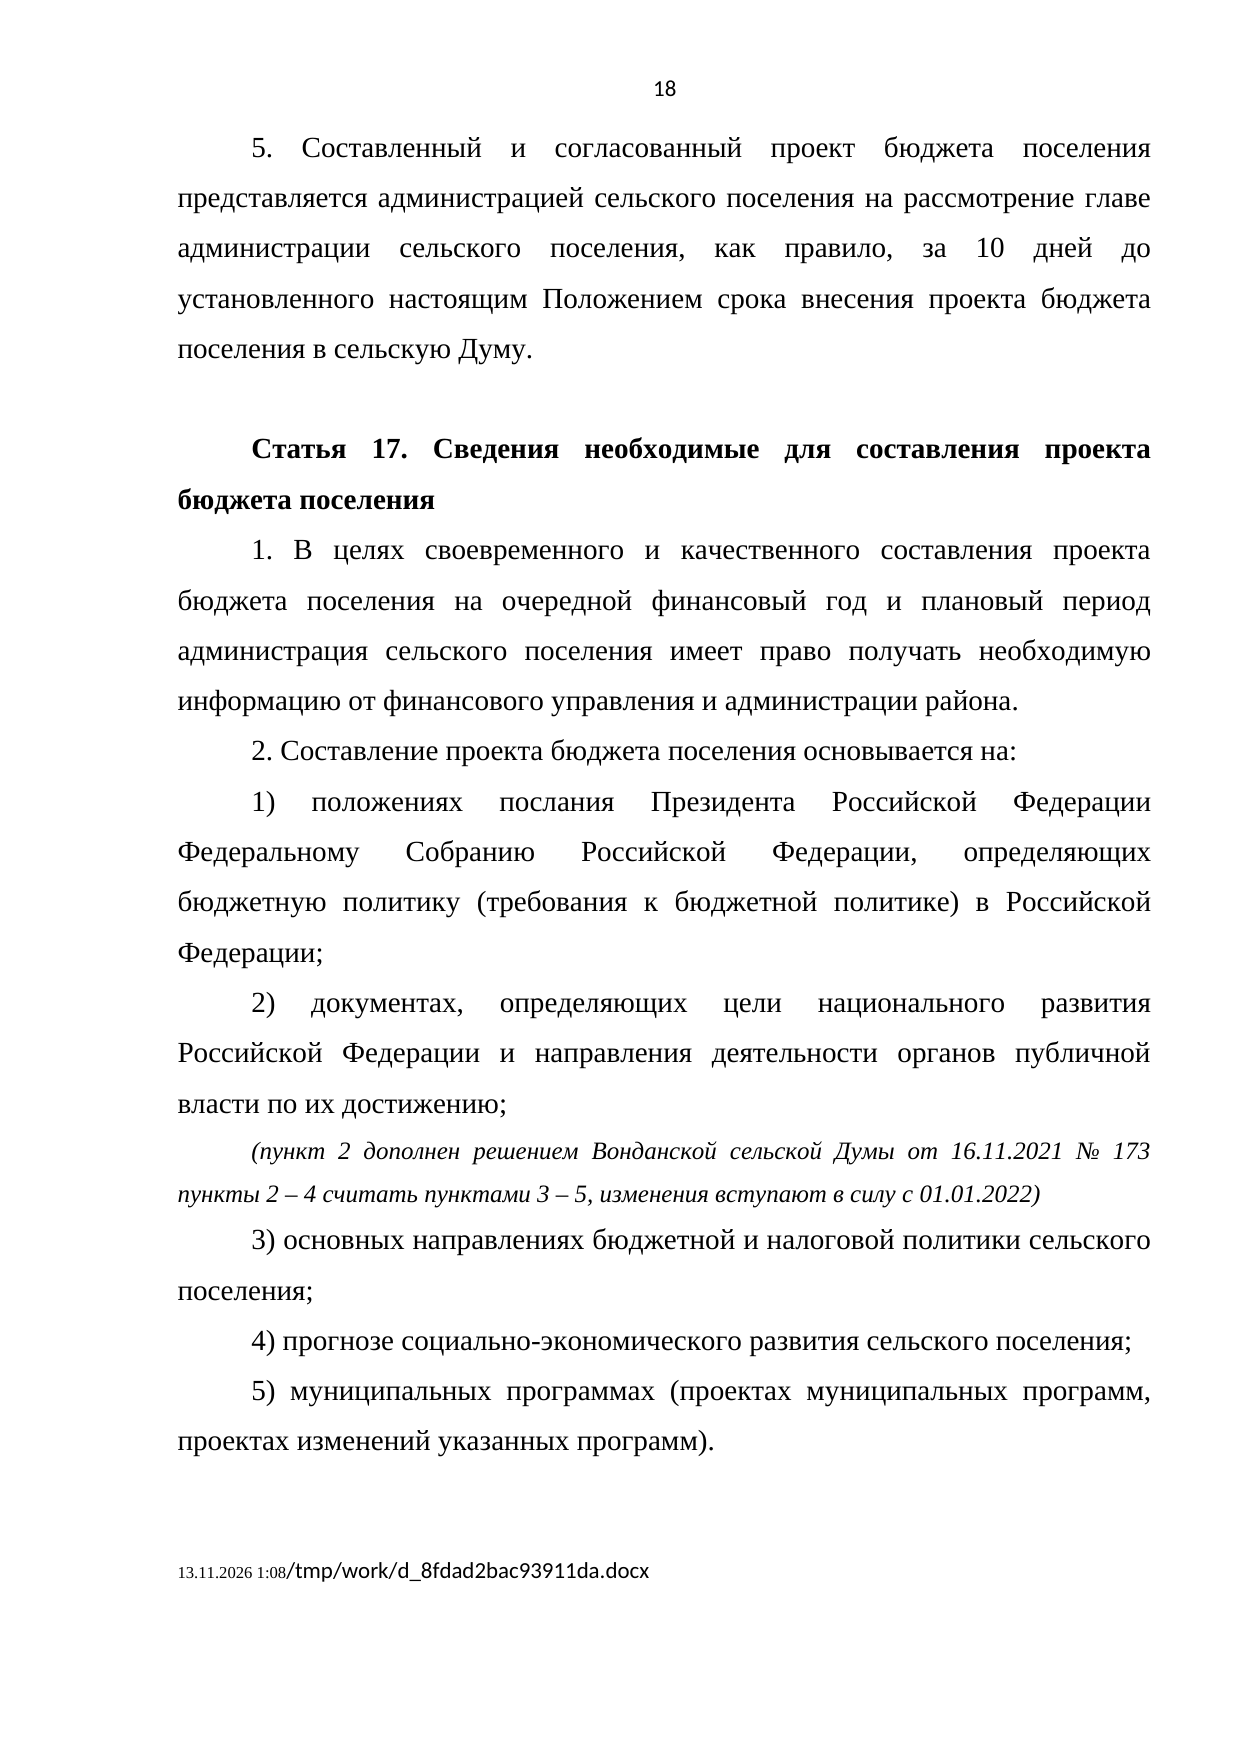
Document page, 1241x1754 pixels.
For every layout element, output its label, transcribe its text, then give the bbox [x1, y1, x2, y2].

text 4) прогнозе социально-экономического развития сельского поселения; [177, 1323, 1152, 1356]
text 1. В целях своевременного и качественного составления проекта бюджета поселения на очередной финансовый год и плановый период администрация сельского поселения имеет право получать необходимую информацию от финансового управления и администрации района. [177, 532, 1152, 717]
text Статья 17. Сведения необходимые для составления проекта бюджета поселения [177, 432, 1152, 516]
text 2) документах, определяющих цели национального развития Российской Федерации и направления деятельности органов публичной власти по их достижению; [177, 985, 1152, 1119]
text (пункт 2 дополнен решением Вонданской сельской Думы от 16.11.2021 № 173 пункты 2 – 4 считать пунктами 3 – 5, изменения вступают в силу с 01.01.2022) [177, 1136, 1152, 1208]
text 5. Составленный и согласованный проект бюджета поселения представляется администрацией сельского поселения на рассмотрение главе администрации сельского поселения, как правило, за 10 дней до установленного настоящим Положением срока внесения проекта бюджета поселения в сельскую Думу. [177, 130, 1152, 364]
text 2. Составление проекта бюджета поселения основывается на: [177, 733, 1152, 767]
text 5) муниципальных программах (проектах муниципальных программ, проектах изменений указанных программ). [177, 1373, 1152, 1457]
text 1) положениях послания Президента Российской Федерации Федеральному Собранию Российской Федерации, определяющих бюджетную политику (требования к бюджетной политике) в Российской Федерации; [177, 784, 1152, 968]
text 3) основных направлениях бюджетной и налоговой политики сельского поселения; [177, 1222, 1152, 1306]
